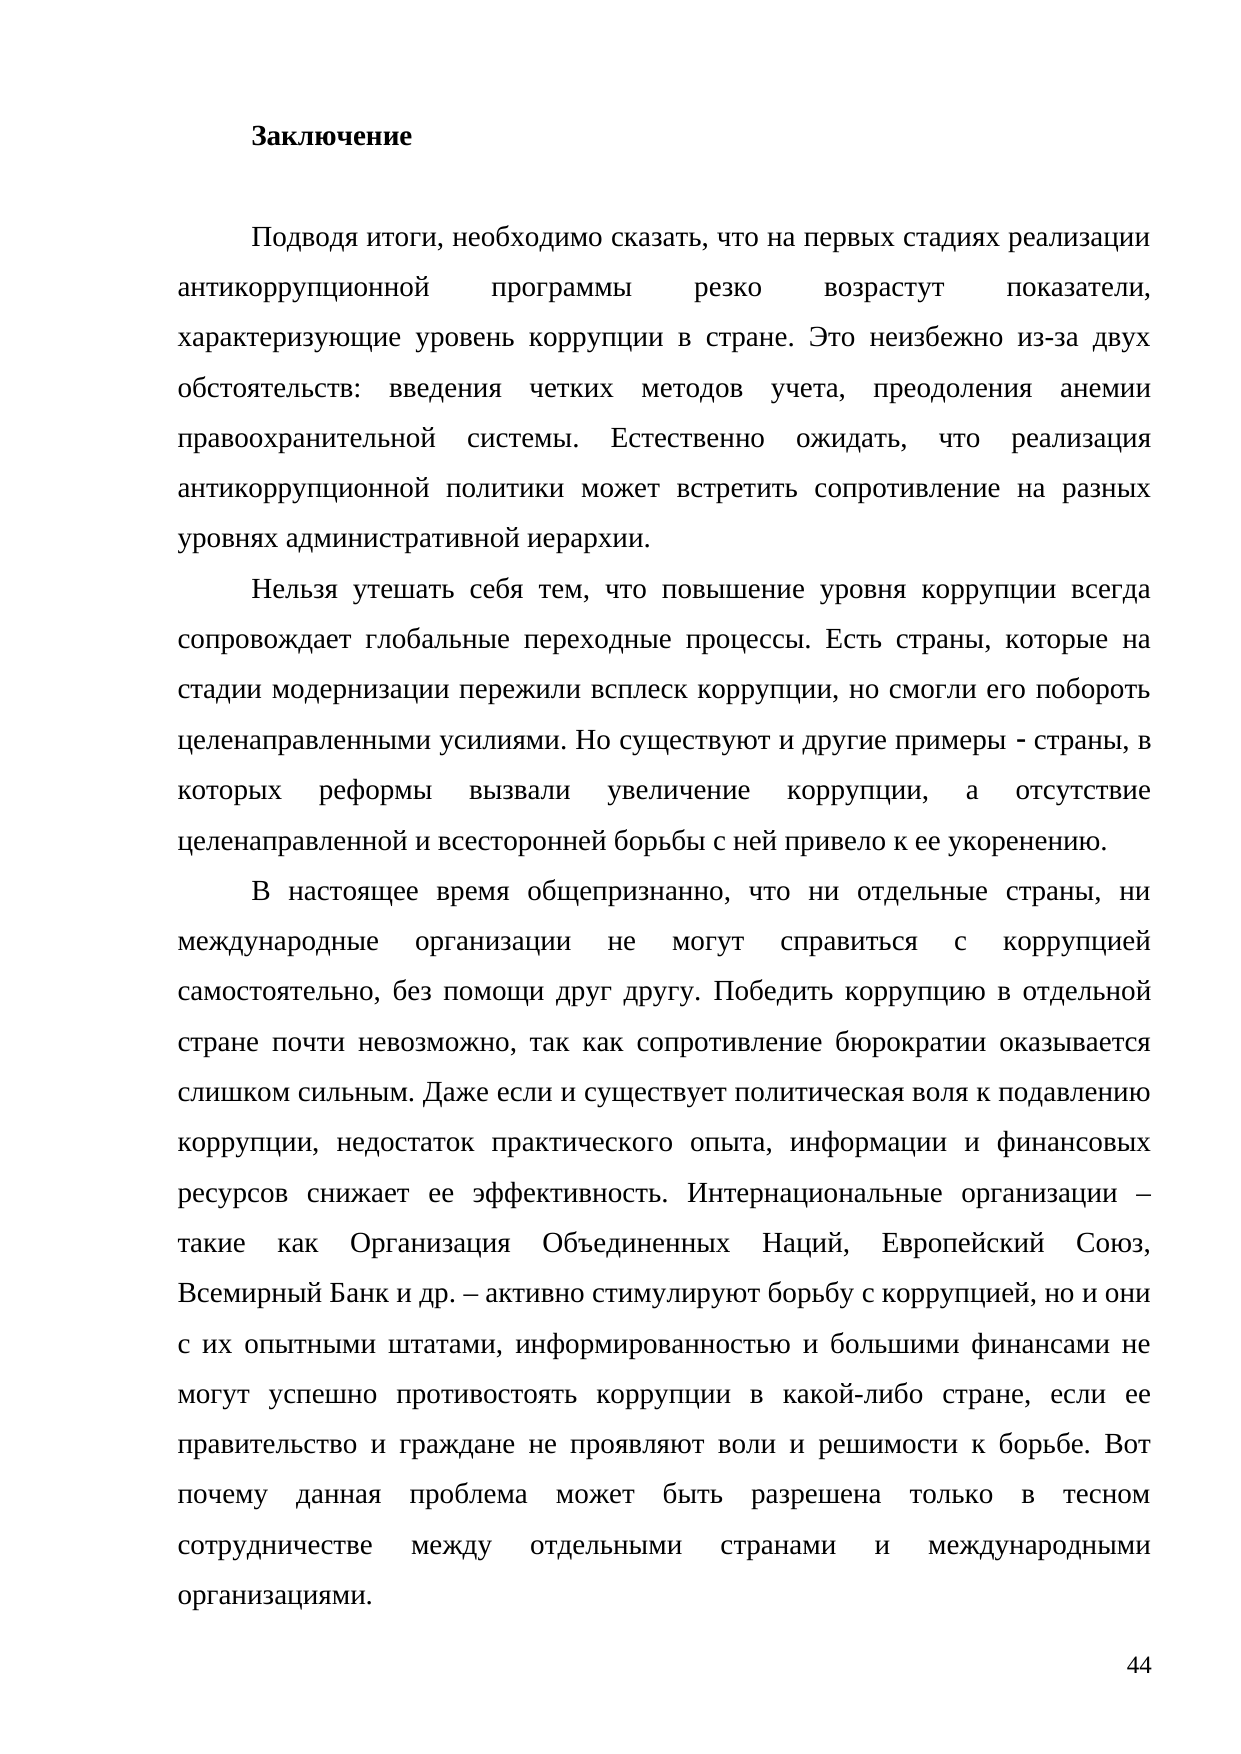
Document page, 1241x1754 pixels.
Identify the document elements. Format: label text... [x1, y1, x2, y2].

text Нельзя утешать себя тем, что повышение уровня коррупции всегда сопровождает глобальные переходные процессы. Есть страны, которые на стадии модернизации пережили всплеск коррупции, но смогли его побороть целенаправленными усилиями. Но существуют и другие примеры страны, в которых реформы вызвали увеличение коррупции, а отсутствие целенаправленной и всесторонней борьбы с ней привело к ее укоренению. [177, 571, 1152, 856]
text В настоящее время общепризнанно, что ни отдельные страны, ни международные организации не могут справиться с коррупцией самостоятельно, без помощи друг другу. Победить коррупцию в отдельной стране почти невозможно, так как сопротивление бюрократии оказывается слишком сильным. Даже если и существует политическая воля к подавлению коррупции, недостаток практического опыта, информации и финансовых ресурсов снижает ее эффективность. Интернациональные организации – такие как Организация Объединенных Наций, Европейский Союз, Всемирный Банк и др. – активно стимулируют борьбу с коррупцией, но и они с их опытными штатами, информированностью и большими финансами не могут успешно противостоять коррупции в какой-либо стране, если ее правительство и граждане не проявляют воли и решимости к борьбе. Вот почему данная проблема может быть разрешена только в тесном сотрудничестве между отдельными странами и международными организациями. [177, 873, 1152, 1611]
text Заключение [177, 118, 1152, 152]
text Подводя итоги, необходимо сказать, что на первых стадиях реализации антикоррупционной программы резко возрастут показатели, характеризующие уровень коррупции в стране. Это неизбежно из-за двух обстоятельств: введения четких методов учета, преодоления анемии правоохранительной системы. Естественно ожидать, что реализация антикоррупционной политики может встретить сопротивление на разных уровнях административной иерархии. [177, 219, 1152, 554]
